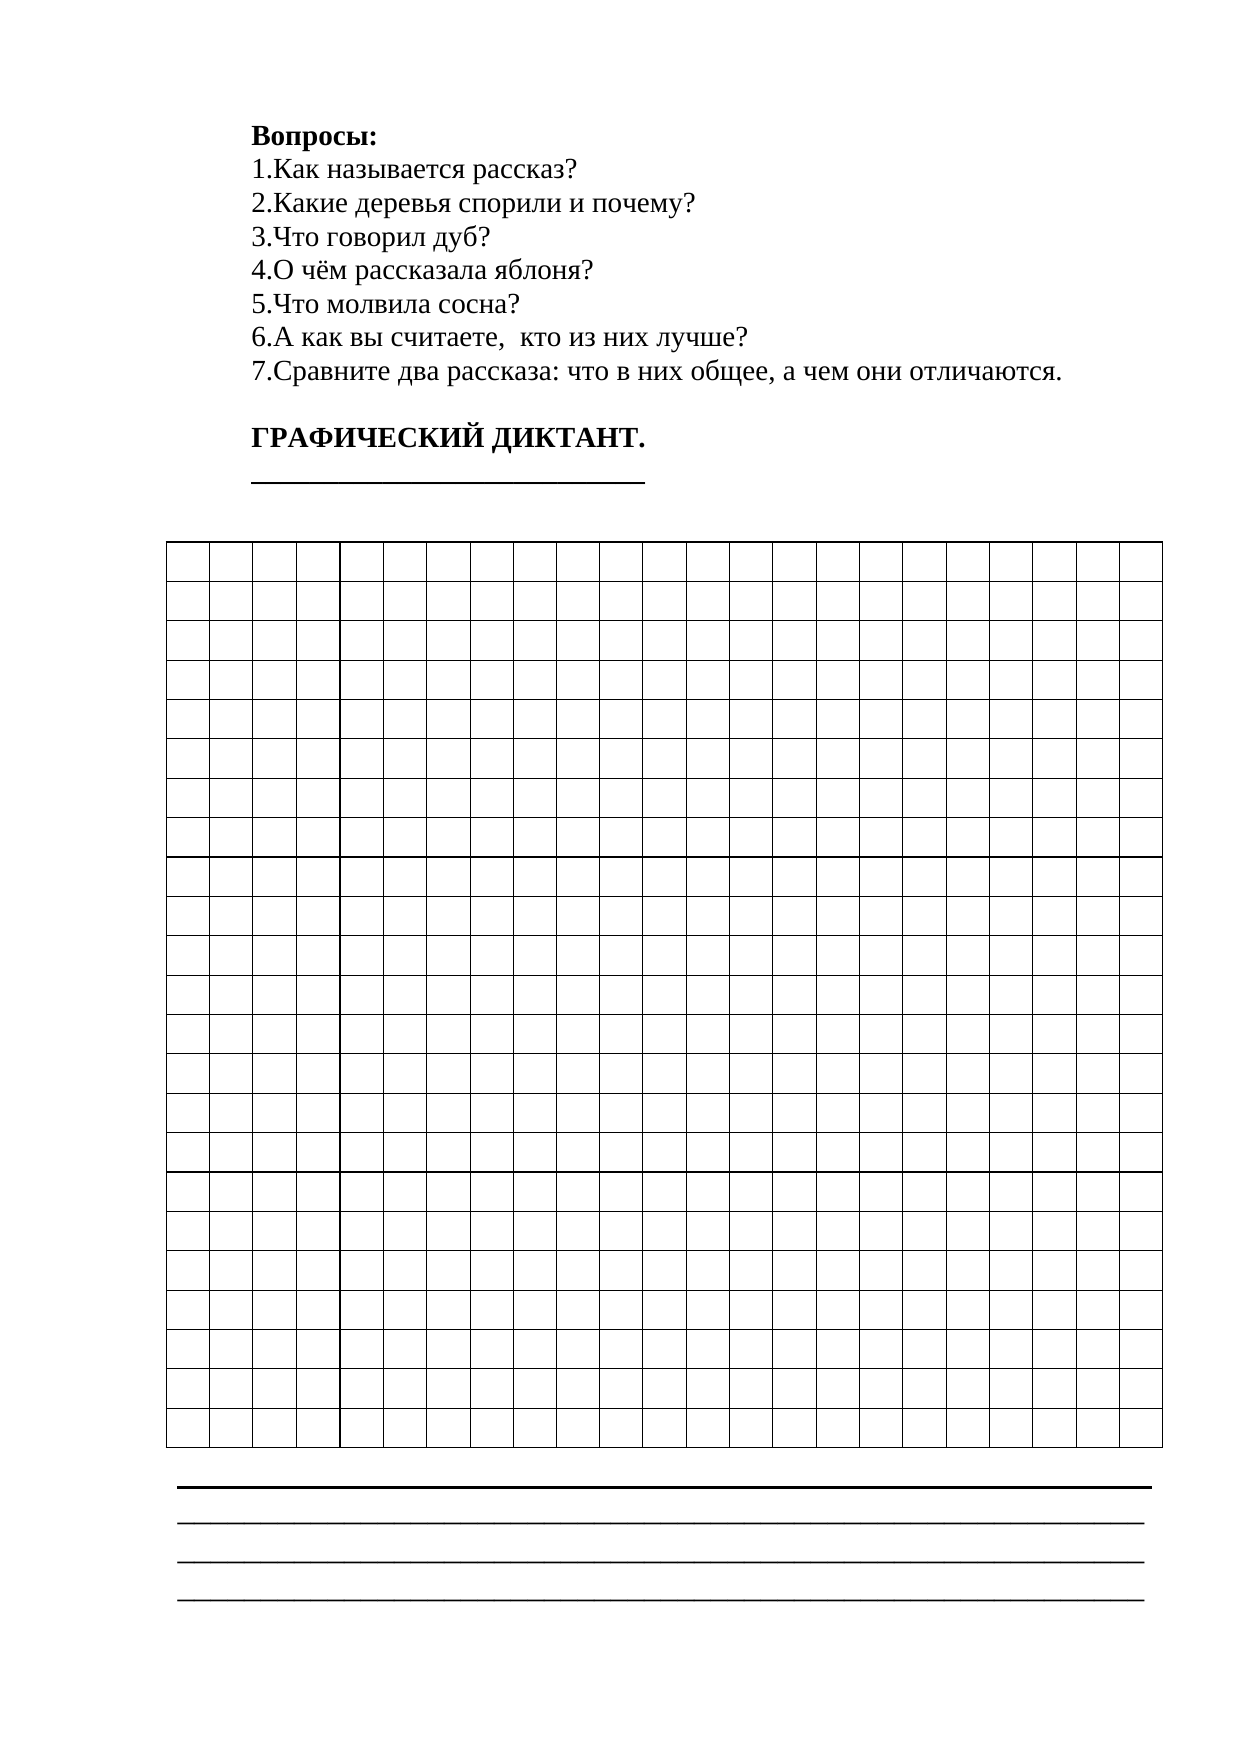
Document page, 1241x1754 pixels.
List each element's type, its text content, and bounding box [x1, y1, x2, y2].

table_cell [253, 700, 296, 738]
table_cell [341, 1133, 383, 1171]
table_cell [600, 1330, 642, 1368]
table_cell [860, 739, 902, 778]
table_cell [773, 897, 816, 935]
table_cell [557, 1054, 599, 1093]
table_cell [253, 1015, 296, 1053]
table_cell [253, 739, 296, 778]
table_cell [1077, 739, 1119, 778]
table_cell [253, 1094, 296, 1132]
table_cell [1033, 1054, 1076, 1093]
table_cell [427, 739, 470, 778]
table_cell [514, 1212, 556, 1250]
table_cell [297, 621, 339, 659]
table_cell [860, 1212, 902, 1250]
table_cell [427, 858, 470, 896]
table_cell [817, 976, 859, 1014]
table_cell [643, 661, 686, 699]
table_cell [210, 739, 252, 778]
table_cell [514, 700, 556, 738]
table_cell [471, 621, 513, 659]
table_cell [817, 700, 859, 738]
table_cell [600, 936, 642, 974]
table_cell [167, 621, 209, 659]
table_cell [643, 1173, 686, 1211]
table_cell [903, 1330, 946, 1368]
table_cell [817, 818, 859, 856]
table_cell [947, 621, 989, 659]
table_cell [687, 1291, 729, 1329]
table_header [514, 543, 556, 581]
table_cell [471, 1173, 513, 1211]
table_cell [643, 1251, 686, 1289]
table_cell [600, 582, 642, 620]
table_cell [860, 936, 902, 974]
table_cell [427, 1054, 470, 1093]
table_cell [860, 976, 902, 1014]
table_cell [600, 1212, 642, 1250]
table_cell [557, 858, 599, 896]
table_cell [341, 976, 383, 1014]
table_cell [1033, 779, 1076, 817]
table_cell [903, 858, 946, 896]
table_cell [990, 818, 1032, 856]
table_cell [210, 1094, 252, 1132]
table_cell [557, 1409, 599, 1447]
table_cell [860, 897, 902, 935]
table_cell [773, 1212, 816, 1250]
table_cell [947, 1251, 989, 1289]
table_cell [471, 661, 513, 699]
table_cell [557, 621, 599, 659]
table_cell [1077, 1330, 1119, 1368]
table_cell [687, 1054, 729, 1093]
table_cell [253, 661, 296, 699]
table_cell [210, 1212, 252, 1250]
table_cell [860, 1330, 902, 1368]
table_cell [427, 1330, 470, 1368]
table_cell [514, 661, 556, 699]
table_cell [253, 779, 296, 817]
table_cell [341, 1369, 383, 1408]
table_cell [514, 976, 556, 1014]
table_cell [514, 1173, 556, 1211]
table_cell [253, 582, 296, 620]
table_cell [600, 1054, 642, 1093]
table_cell [860, 621, 902, 659]
table_cell [427, 1291, 470, 1329]
table_cell [384, 1133, 426, 1171]
table_cell [1077, 700, 1119, 738]
table_cell [1120, 1015, 1162, 1053]
table_cell [341, 1212, 383, 1250]
table_cell [253, 1212, 296, 1250]
table_cell [297, 1173, 339, 1211]
list 7.Сравните два рассказа: что в них общее, а чем они отличаются. [177, 353, 1152, 386]
table_header [297, 543, 339, 581]
table_cell [817, 936, 859, 974]
table_cell [210, 779, 252, 817]
table_cell [903, 1094, 946, 1132]
table_header [1033, 543, 1076, 581]
table_cell [1033, 1015, 1076, 1053]
table_cell [773, 1094, 816, 1132]
table_cell [514, 1291, 556, 1329]
table_cell [341, 582, 383, 620]
table_header [427, 543, 470, 581]
table_cell [773, 1330, 816, 1368]
table_cell [471, 1369, 513, 1408]
table_cell [1077, 1015, 1119, 1053]
table_cell [860, 818, 902, 856]
table_cell [341, 858, 383, 896]
table_cell [643, 1330, 686, 1368]
table_cell [297, 779, 339, 817]
table_cell [471, 1054, 513, 1093]
table_cell [1120, 1094, 1162, 1132]
table_cell [341, 779, 383, 817]
table_cell [341, 936, 383, 974]
table_cell [427, 661, 470, 699]
table_cell [990, 936, 1032, 974]
table_cell [947, 1369, 989, 1408]
table_cell [600, 1133, 642, 1171]
table_cell [253, 1251, 296, 1289]
table_cell [167, 1369, 209, 1408]
table_cell [730, 1251, 772, 1289]
table_cell [600, 779, 642, 817]
list ГРАФИЧЕСКИЙ ДИКТАНТ. [251, 420, 1152, 453]
table_cell [730, 976, 772, 1014]
table_cell [384, 1369, 426, 1408]
table_cell [1077, 818, 1119, 856]
table_cell [990, 1133, 1032, 1171]
table_cell [903, 739, 946, 778]
table_cell [687, 1251, 729, 1289]
table_cell [773, 1173, 816, 1211]
table_cell [990, 1330, 1032, 1368]
table_cell [471, 1133, 513, 1171]
table_cell [817, 1291, 859, 1329]
table_cell [427, 1409, 470, 1447]
table_cell [167, 582, 209, 620]
table_cell [514, 1133, 556, 1171]
table_cell [557, 661, 599, 699]
table_cell [947, 1015, 989, 1053]
table_cell [947, 1291, 989, 1329]
table_cell [514, 1251, 556, 1289]
table_cell [471, 976, 513, 1014]
table_cell [427, 1094, 470, 1132]
table_cell [643, 1409, 686, 1447]
table_header [990, 543, 1032, 581]
table_cell [1033, 818, 1076, 856]
table_cell [643, 1291, 686, 1329]
table_cell [471, 858, 513, 896]
table_cell [1077, 661, 1119, 699]
table_cell [947, 739, 989, 778]
table_cell [773, 661, 816, 699]
table_cell [687, 818, 729, 856]
table_cell [253, 818, 296, 856]
table_cell [471, 700, 513, 738]
table_cell [384, 897, 426, 935]
table_cell [1120, 1212, 1162, 1250]
table_cell [297, 1291, 339, 1329]
table_header [687, 543, 729, 581]
table_header [253, 543, 296, 581]
text Вопросы: [177, 118, 1152, 152]
table_cell [210, 1054, 252, 1093]
table_cell [297, 1015, 339, 1053]
table_cell [384, 1094, 426, 1132]
table_cell [253, 1369, 296, 1408]
table_cell [773, 1251, 816, 1289]
table_cell [167, 700, 209, 738]
table_cell [557, 897, 599, 935]
table_cell [384, 739, 426, 778]
table_cell [947, 779, 989, 817]
table_cell [687, 700, 729, 738]
table_cell [557, 1015, 599, 1053]
table_cell [384, 1330, 426, 1368]
table_cell [860, 1094, 902, 1132]
table_cell [817, 897, 859, 935]
table_cell [1077, 897, 1119, 935]
table_cell [471, 1212, 513, 1250]
table_cell [1120, 621, 1162, 659]
table_cell [947, 1054, 989, 1093]
table_cell [730, 1409, 772, 1447]
table_cell [210, 976, 252, 1014]
table_cell [643, 739, 686, 778]
table_cell [947, 858, 989, 896]
table_header [341, 543, 383, 581]
table_cell [210, 1251, 252, 1289]
table_cell [557, 1212, 599, 1250]
table_cell [1033, 1251, 1076, 1289]
table_cell [1120, 739, 1162, 778]
table_cell [773, 739, 816, 778]
table_header [600, 543, 642, 581]
table_cell [600, 1251, 642, 1289]
table_cell [860, 1054, 902, 1093]
table_cell [297, 739, 339, 778]
table_cell [427, 818, 470, 856]
table_cell [210, 1409, 252, 1447]
table_cell [384, 1409, 426, 1447]
table_cell [253, 897, 296, 935]
table_cell [297, 976, 339, 1014]
table_cell [557, 1133, 599, 1171]
table_cell [167, 1015, 209, 1053]
table_header [643, 543, 686, 581]
table_cell [1033, 858, 1076, 896]
table_cell [817, 779, 859, 817]
table_cell [167, 976, 209, 1014]
table_cell [427, 936, 470, 974]
table_cell [1077, 1291, 1119, 1329]
table_cell [947, 936, 989, 974]
table_cell [773, 1015, 816, 1053]
table_cell [341, 1409, 383, 1447]
table_cell [253, 1054, 296, 1093]
table_cell [990, 621, 1032, 659]
table_cell [860, 1173, 902, 1211]
table_cell [990, 1054, 1032, 1093]
table_cell [730, 621, 772, 659]
table_cell [167, 897, 209, 935]
table_cell [1033, 1369, 1076, 1408]
table_cell [687, 858, 729, 896]
table_cell [210, 818, 252, 856]
table_cell [427, 1133, 470, 1171]
table_cell [773, 818, 816, 856]
table_cell [903, 1291, 946, 1329]
table_cell [990, 661, 1032, 699]
table_cell [297, 1251, 339, 1289]
table_cell [341, 1291, 383, 1329]
table_cell [600, 897, 642, 935]
table_cell [730, 700, 772, 738]
table_cell [817, 1054, 859, 1093]
table_cell [817, 1212, 859, 1250]
table_cell [167, 1173, 209, 1211]
table_cell [1120, 779, 1162, 817]
table_cell [297, 582, 339, 620]
table_cell [471, 818, 513, 856]
table_cell [643, 1094, 686, 1132]
text 1.Как называется рассказ? [177, 152, 1152, 185]
table_cell [1033, 1330, 1076, 1368]
table_cell [773, 582, 816, 620]
list ___________________________ [177, 453, 1152, 487]
table_cell [860, 1291, 902, 1329]
table_cell [1077, 1133, 1119, 1171]
table_cell [427, 1173, 470, 1211]
table_header [903, 543, 946, 581]
table_cell [1077, 1251, 1119, 1289]
table_cell [514, 582, 556, 620]
table_cell [384, 818, 426, 856]
list 3.Что говорил дуб? [177, 219, 1152, 252]
table_cell [1077, 1212, 1119, 1250]
table_cell [817, 661, 859, 699]
table_cell [210, 700, 252, 738]
table_cell [557, 936, 599, 974]
table_cell [817, 582, 859, 620]
table_cell [1120, 858, 1162, 896]
table_cell [297, 897, 339, 935]
table_cell [1120, 1369, 1162, 1408]
table_cell [687, 976, 729, 1014]
table_cell [600, 661, 642, 699]
table_cell [773, 936, 816, 974]
table_header [557, 543, 599, 581]
table_cell [210, 621, 252, 659]
table_cell [167, 1409, 209, 1447]
table_cell [990, 779, 1032, 817]
table_cell [427, 1212, 470, 1250]
table_cell [947, 582, 989, 620]
table_cell [947, 661, 989, 699]
table_cell [167, 1054, 209, 1093]
table_cell [514, 739, 556, 778]
table_cell [687, 1369, 729, 1408]
table_cell [643, 621, 686, 659]
table_cell [384, 661, 426, 699]
table_cell [341, 661, 383, 699]
table_cell [210, 1015, 252, 1053]
table_cell [471, 582, 513, 620]
table_cell [773, 1369, 816, 1408]
table_cell [1077, 582, 1119, 620]
table_cell [600, 818, 642, 856]
list 5.Что молвила сосна? [177, 286, 1152, 319]
table_cell [643, 1212, 686, 1250]
table_cell [687, 897, 729, 935]
table_cell [600, 1173, 642, 1211]
table_cell [210, 1133, 252, 1171]
table_cell [471, 1330, 513, 1368]
table_cell [514, 818, 556, 856]
table_cell [730, 1291, 772, 1329]
table_cell [1120, 897, 1162, 935]
table_cell [817, 1094, 859, 1132]
table_cell [687, 779, 729, 817]
table_cell [990, 1094, 1032, 1132]
table_cell [730, 1212, 772, 1250]
table_cell [903, 621, 946, 659]
table_cell [384, 779, 426, 817]
table_cell [773, 1054, 816, 1093]
table_cell [1033, 1409, 1076, 1447]
table_cell [730, 1054, 772, 1093]
table_cell [860, 858, 902, 896]
table_header [167, 543, 209, 581]
table_cell [557, 1330, 599, 1368]
table_cell [1077, 621, 1119, 659]
table_header [1120, 543, 1162, 581]
table_cell [514, 858, 556, 896]
table_cell [384, 1291, 426, 1329]
table_cell [1077, 936, 1119, 974]
table_cell [514, 1330, 556, 1368]
table_cell [167, 1251, 209, 1289]
table_cell [1120, 1133, 1162, 1171]
table_cell [687, 936, 729, 974]
table_cell [903, 1133, 946, 1171]
table_cell [990, 1409, 1032, 1447]
table_cell [167, 1212, 209, 1250]
table_cell [1077, 779, 1119, 817]
table_cell [341, 1173, 383, 1211]
table_cell [1120, 1054, 1162, 1093]
table_cell [253, 1330, 296, 1368]
table_cell [730, 1015, 772, 1053]
table_cell [384, 858, 426, 896]
table_cell [297, 1330, 339, 1368]
table_cell [860, 779, 902, 817]
table_cell [297, 1094, 339, 1132]
table_cell [730, 582, 772, 620]
table_cell [643, 1133, 686, 1171]
table_cell [600, 1015, 642, 1053]
table_cell [643, 858, 686, 896]
table_cell [471, 779, 513, 817]
table_cell [1033, 700, 1076, 738]
table_cell [167, 1094, 209, 1132]
table_cell [384, 700, 426, 738]
table_cell [817, 1251, 859, 1289]
table_cell [903, 582, 946, 620]
table_cell [427, 897, 470, 935]
table_cell [341, 1015, 383, 1053]
table_cell [860, 1133, 902, 1171]
table_cell [471, 936, 513, 974]
table_cell [773, 1291, 816, 1329]
table_cell [1033, 897, 1076, 935]
table_cell [514, 897, 556, 935]
table_cell [471, 1094, 513, 1132]
table_header [860, 543, 902, 581]
table_cell [1033, 1133, 1076, 1171]
table_cell [557, 739, 599, 778]
table_cell [167, 779, 209, 817]
table_cell [297, 1054, 339, 1093]
table_cell [817, 621, 859, 659]
table_cell [643, 1015, 686, 1053]
table_cell [1033, 1094, 1076, 1132]
table_cell [903, 661, 946, 699]
table_cell [341, 1054, 383, 1093]
table_cell [903, 700, 946, 738]
table_cell [860, 661, 902, 699]
table_cell [1033, 1291, 1076, 1329]
table_cell [471, 1409, 513, 1447]
list 2.Какие деревья спорили и почему? [177, 185, 1152, 219]
table_cell [1120, 700, 1162, 738]
table_cell [860, 582, 902, 620]
table_cell [210, 1291, 252, 1329]
table_cell [427, 1369, 470, 1408]
table_cell [1120, 1330, 1162, 1368]
table_cell [947, 897, 989, 935]
table_cell [297, 700, 339, 738]
table_cell [384, 1054, 426, 1093]
table_cell [903, 1212, 946, 1250]
table_cell [427, 976, 470, 1014]
table_cell [990, 1251, 1032, 1289]
table_cell [210, 936, 252, 974]
table_cell [687, 1133, 729, 1171]
table_cell [860, 1251, 902, 1289]
table_cell [643, 1369, 686, 1408]
table_cell [167, 1291, 209, 1329]
table_cell [903, 1054, 946, 1093]
table_cell [557, 1291, 599, 1329]
table_cell [253, 621, 296, 659]
table_cell [817, 1173, 859, 1211]
table_header [210, 543, 252, 581]
table_cell [600, 1291, 642, 1329]
table_cell [687, 739, 729, 778]
table_cell [1033, 936, 1076, 974]
table_cell [687, 1212, 729, 1250]
table_cell [687, 1173, 729, 1211]
table_cell [341, 700, 383, 738]
table_cell [557, 1369, 599, 1408]
table_cell [1120, 818, 1162, 856]
table_cell [600, 1094, 642, 1132]
table_cell [990, 976, 1032, 1014]
table_cell [210, 1330, 252, 1368]
table_cell [817, 1369, 859, 1408]
table_cell [514, 621, 556, 659]
table_cell [297, 1369, 339, 1408]
table_cell [860, 1409, 902, 1447]
table_cell [297, 936, 339, 974]
table_cell [557, 976, 599, 1014]
table_cell [990, 858, 1032, 896]
table_cell [1120, 1251, 1162, 1289]
table_cell [297, 1409, 339, 1447]
table_cell [990, 1212, 1032, 1250]
table_cell [253, 858, 296, 896]
table_cell [1033, 582, 1076, 620]
table_cell [384, 1015, 426, 1053]
table_cell [557, 700, 599, 738]
table_cell [903, 1409, 946, 1447]
table_cell [297, 1212, 339, 1250]
table_cell [1077, 976, 1119, 1014]
table_cell [167, 936, 209, 974]
table_cell [947, 1212, 989, 1250]
table_cell [817, 739, 859, 778]
table_cell [600, 976, 642, 1014]
table_cell [903, 818, 946, 856]
table_header [773, 543, 816, 581]
table_cell [947, 976, 989, 1014]
table_cell [384, 936, 426, 974]
table_cell [253, 936, 296, 974]
table_cell [730, 661, 772, 699]
table_cell [1077, 1409, 1119, 1447]
table_cell [167, 858, 209, 896]
table_cell [167, 661, 209, 699]
table_cell [341, 621, 383, 659]
table_cell [1120, 936, 1162, 974]
table_cell [817, 1133, 859, 1171]
table_cell [903, 897, 946, 935]
table_cell [773, 976, 816, 1014]
table_cell [990, 700, 1032, 738]
table_cell [600, 739, 642, 778]
table_cell [947, 1409, 989, 1447]
table_cell [947, 818, 989, 856]
table_cell [990, 1015, 1032, 1053]
table_cell [471, 1015, 513, 1053]
table_cell [860, 1015, 902, 1053]
table_cell [557, 818, 599, 856]
table_cell [167, 1330, 209, 1368]
table_cell [1033, 1173, 1076, 1211]
table_cell [687, 1330, 729, 1368]
table_cell [687, 1409, 729, 1447]
table_cell [1033, 976, 1076, 1014]
table_cell [253, 1133, 296, 1171]
table_cell [730, 1094, 772, 1132]
table_cell [730, 739, 772, 778]
table_cell [253, 1173, 296, 1211]
table_cell [384, 1173, 426, 1211]
table_cell [1120, 1291, 1162, 1329]
table_cell [730, 1173, 772, 1211]
table_cell [1077, 1173, 1119, 1211]
table_cell [990, 897, 1032, 935]
table_cell [297, 818, 339, 856]
table_cell [687, 1015, 729, 1053]
table_cell [860, 1369, 902, 1408]
table_cell [817, 858, 859, 896]
table_cell [947, 700, 989, 738]
table_cell [210, 1173, 252, 1211]
table_header [817, 543, 859, 581]
table_cell [990, 1369, 1032, 1408]
table_cell [860, 700, 902, 738]
table_cell [730, 1369, 772, 1408]
table_cell [990, 1173, 1032, 1211]
table_cell [471, 739, 513, 778]
table_cell [903, 936, 946, 974]
table_cell [643, 582, 686, 620]
table_cell [341, 818, 383, 856]
table_cell [730, 818, 772, 856]
table_cell [773, 621, 816, 659]
table_cell [600, 621, 642, 659]
table_cell [341, 739, 383, 778]
table_cell [990, 1291, 1032, 1329]
table_cell [817, 1015, 859, 1053]
table_cell [341, 897, 383, 935]
table_cell [773, 1133, 816, 1171]
table_cell [730, 1330, 772, 1368]
table_cell [384, 1251, 426, 1289]
table_cell [514, 1369, 556, 1408]
table_cell [947, 1133, 989, 1171]
table_header [471, 543, 513, 581]
table_cell [643, 700, 686, 738]
table_cell [687, 661, 729, 699]
table_cell [1077, 1094, 1119, 1132]
table_cell [210, 1369, 252, 1408]
table_cell [903, 1251, 946, 1289]
table_cell [253, 976, 296, 1014]
table_cell [167, 818, 209, 856]
table_cell [557, 779, 599, 817]
table_header [1077, 543, 1119, 581]
table_cell [471, 897, 513, 935]
table_cell [253, 1291, 296, 1329]
table_cell [210, 858, 252, 896]
table_cell [471, 1251, 513, 1289]
table_cell [1077, 1054, 1119, 1093]
table_cell [427, 1015, 470, 1053]
table_cell [773, 858, 816, 896]
table_cell [687, 621, 729, 659]
table_cell [210, 897, 252, 935]
table_cell [297, 1133, 339, 1171]
table_cell [1033, 1212, 1076, 1250]
table_cell [687, 1094, 729, 1132]
table_cell [514, 1094, 556, 1132]
table_cell [1120, 661, 1162, 699]
table_header [730, 543, 772, 581]
table_cell [730, 1133, 772, 1171]
table_cell [297, 661, 339, 699]
table_cell [730, 858, 772, 896]
table_cell [1077, 858, 1119, 896]
table_cell [773, 779, 816, 817]
table_cell [167, 1133, 209, 1171]
table_cell [471, 1291, 513, 1329]
table_cell [427, 779, 470, 817]
table_cell [600, 700, 642, 738]
table_cell [730, 897, 772, 935]
table_cell [384, 582, 426, 620]
table_cell [947, 1094, 989, 1132]
table_cell [730, 936, 772, 974]
table_cell [817, 1330, 859, 1368]
table_cell [384, 621, 426, 659]
table_cell [600, 1369, 642, 1408]
table_header [384, 543, 426, 581]
table_cell [514, 936, 556, 974]
table_cell [903, 1173, 946, 1211]
table_cell [643, 976, 686, 1014]
table_cell [1033, 739, 1076, 778]
table_cell [990, 582, 1032, 620]
list ______________________________________________________________________________________________________________________________________________________________________________ [177, 1489, 1152, 1604]
table_cell [600, 1409, 642, 1447]
table_cell [1120, 582, 1162, 620]
table_cell [384, 976, 426, 1014]
table_cell [514, 1015, 556, 1053]
table_cell [341, 1094, 383, 1132]
table_cell [341, 1330, 383, 1368]
table_cell [210, 661, 252, 699]
list 4.О чём рассказала яблоня? [177, 252, 1152, 286]
table_cell [1033, 661, 1076, 699]
table_cell [557, 1094, 599, 1132]
table_cell [1033, 621, 1076, 659]
table_cell [1120, 1173, 1162, 1211]
table_cell [210, 582, 252, 620]
table_cell [1120, 976, 1162, 1014]
table_header [947, 543, 989, 581]
table_cell [341, 1251, 383, 1289]
table_cell [773, 1409, 816, 1447]
table_cell [514, 1409, 556, 1447]
list 6.А как вы считаете, кто из них лучше? [177, 319, 1152, 353]
table_cell [427, 1251, 470, 1289]
table_cell [687, 582, 729, 620]
table_cell [384, 1212, 426, 1250]
table_cell [167, 739, 209, 778]
table_cell [253, 1409, 296, 1447]
table_cell [903, 1369, 946, 1408]
table_cell [903, 976, 946, 1014]
table_cell [990, 739, 1032, 778]
table_cell [903, 779, 946, 817]
table_cell [947, 1173, 989, 1211]
table_cell [903, 1015, 946, 1053]
table_cell [1077, 1369, 1119, 1408]
table_cell [514, 779, 556, 817]
table_cell [557, 582, 599, 620]
table_cell [773, 700, 816, 738]
table_cell [643, 1054, 686, 1093]
table_cell [557, 1251, 599, 1289]
table_cell [427, 621, 470, 659]
table_cell [643, 936, 686, 974]
table_cell [297, 858, 339, 896]
table_cell [427, 700, 470, 738]
table_cell [514, 1054, 556, 1093]
table_cell [1120, 1409, 1162, 1447]
table_cell [730, 779, 772, 817]
table_cell [427, 582, 470, 620]
table_cell [947, 1330, 989, 1368]
table_cell [817, 1409, 859, 1447]
table_cell [643, 818, 686, 856]
table_cell [643, 779, 686, 817]
table_cell [557, 1173, 599, 1211]
table_cell [600, 858, 642, 896]
table_cell [643, 897, 686, 935]
